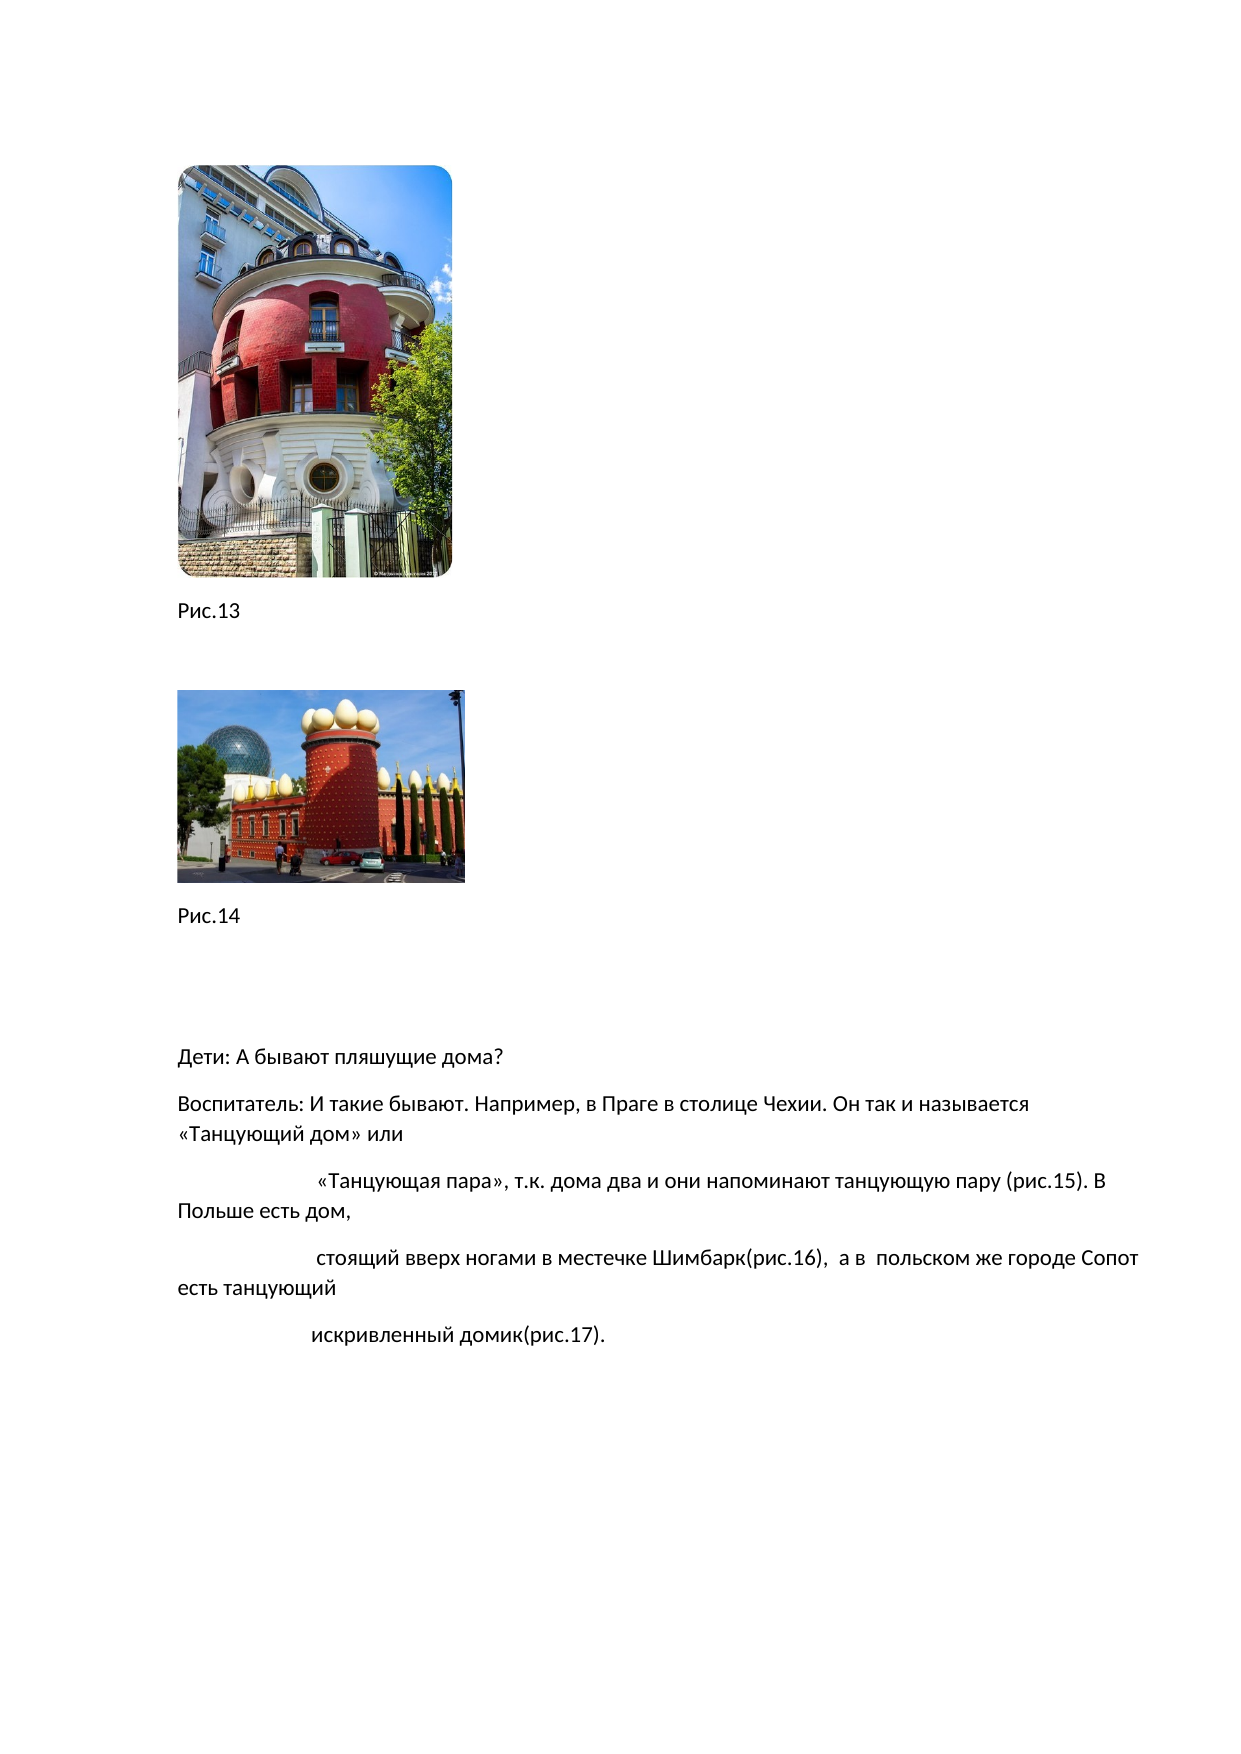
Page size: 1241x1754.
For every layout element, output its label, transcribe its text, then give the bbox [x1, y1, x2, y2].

picture [177, 165, 453, 578]
text Рис.14 [177, 901, 1152, 929]
text стоящий вверх ногами в местечке Шимбарк(рис.16), а в польском же городе Сопот есть танцующий [177, 1243, 1152, 1301]
text Воспитатель: И такие бывают. Например, в Праге в столице Чехии. Он так и называется «Танцующий дом» или [177, 1089, 1152, 1147]
text искривленный домик(рис.17). [177, 1320, 1152, 1348]
picture [177, 690, 465, 883]
text «Танцующая пара», т.к. дома два и они напоминают танцующую пару (рис.15). В Польше есть дом, [177, 1166, 1152, 1224]
text Дети: А бывают пляшущие дома? [177, 1042, 1152, 1070]
text Рис.13 [177, 596, 1152, 624]
